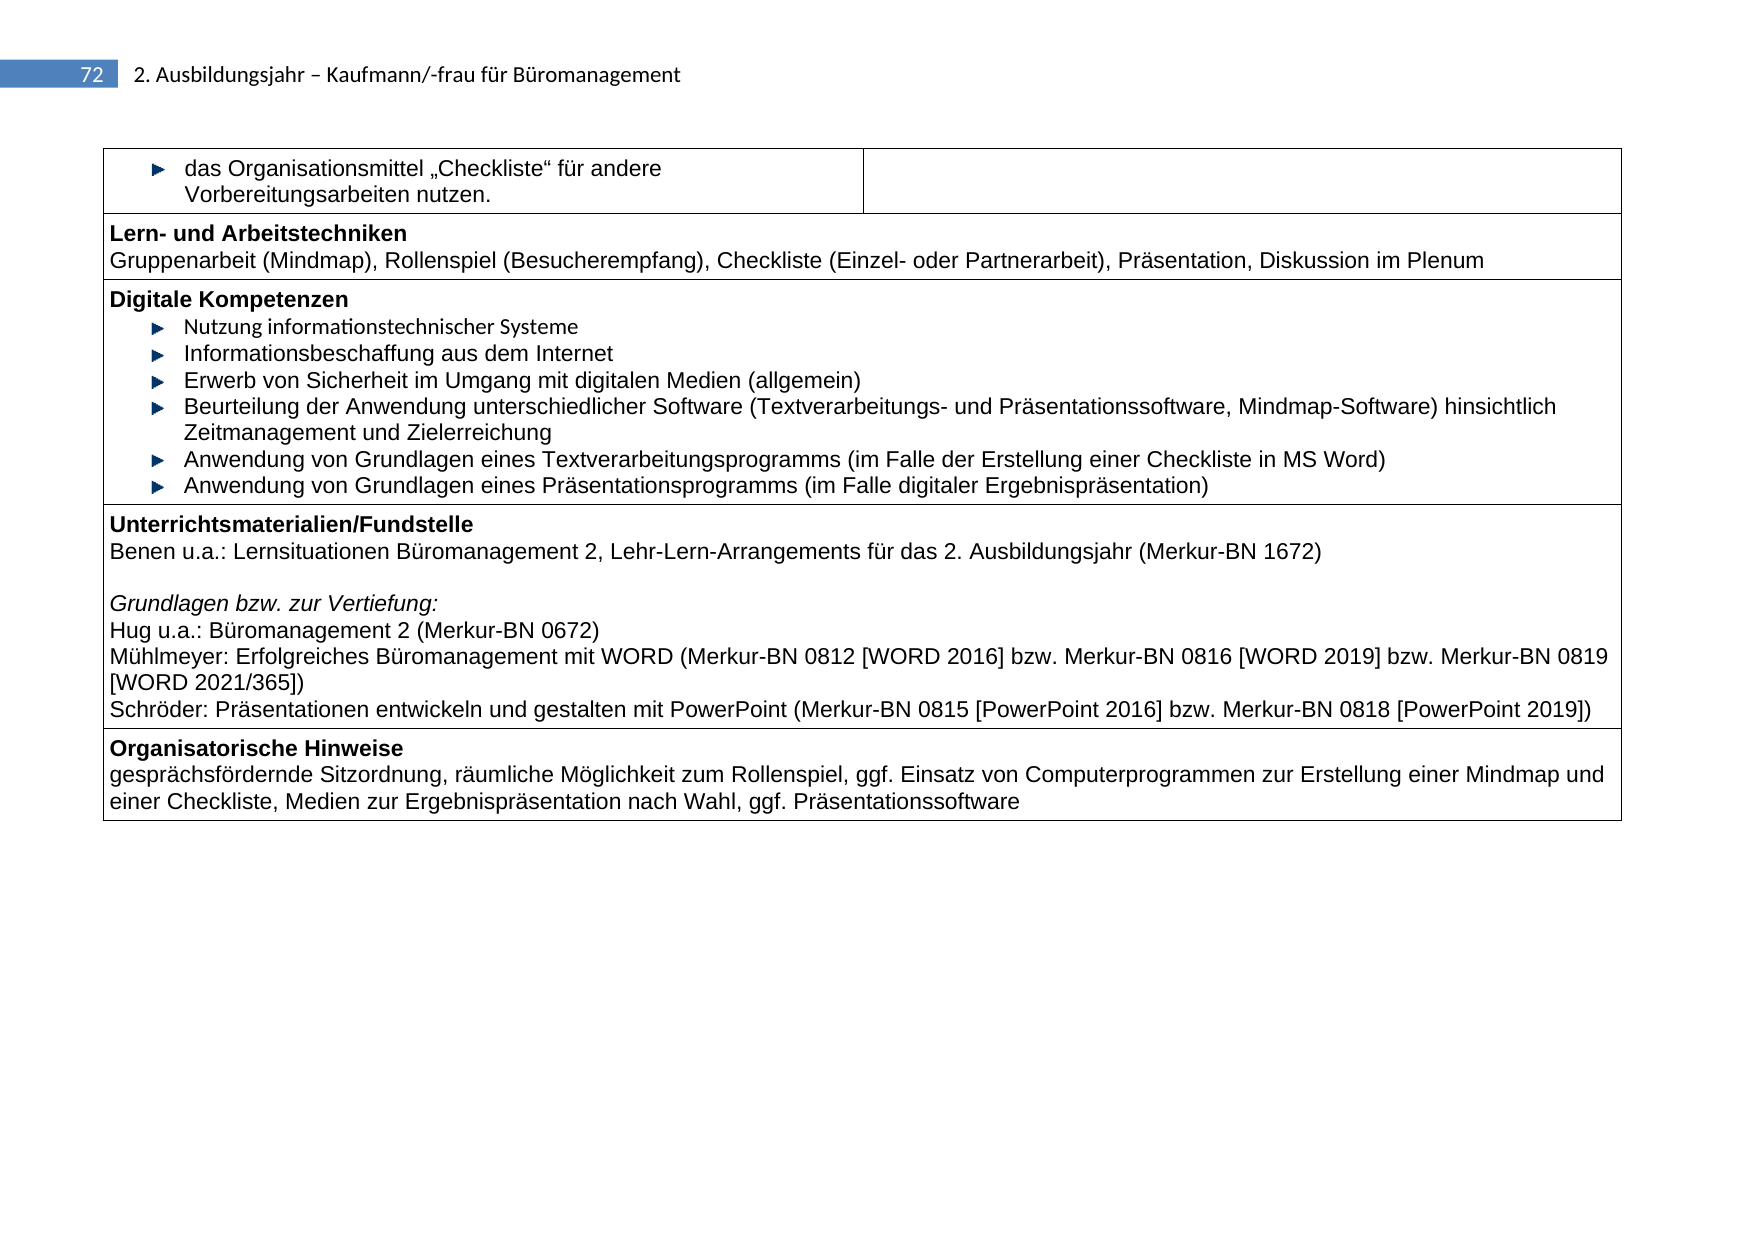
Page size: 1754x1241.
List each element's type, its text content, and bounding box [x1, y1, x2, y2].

picture [147, 371, 164, 389]
table_cell Organisatorische Hinweise gesprächsfördernde Sitzordnung, räumliche Möglichkeit zum Rollenspiel, ggf. Einsatz von Computerprogrammen zur Erstellung einer Mindmap und einer Checkliste, Medien zur Ergebnispräsentation nach Wahl, ggf. Präsentationssoftware [104, 729, 1621, 820]
table_cell Unterrichtsmaterialien/Fundstelle Benen u.a.: Lernsituationen Büromanagement 2, Lehr-Lern-Arrangements für das 2. Ausbildungsjahr (Merkur-BN 1672) Grundlagen bzw. zur Vertiefung: Hug u.a.: Büromanagement 2 (Merkur-BN 0672) Mühlmeyer: Erfolgreiches Büromanagement mit WORD (Merkur-BN 0812 [WORD 2016] bzw. Merkur-BN 0816 [WORD 2019] bzw. Merkur-BN 0819 [WORD 2021/365]) Schröder: Präsentationen entwickeln und gestalten mit PowerPoint (Merkur-BN 0815 [PowerPoint 2016] bzw. Merkur-BN 0818 [PowerPoint 2019]) [104, 505, 1621, 728]
table_cell Digitale Kompetenzen Beurteilung der Anwendung unterschiedlicher Software (Textverarbeitungs- und Präsentationssoftware, Mindmap-Software) hinsichtlich Zeitmanagement und Zielerreichung Anwendung von Grundlagen eines Textverarbeitungsprogramms (im Falle der Erstellung einer Checkliste in MS Word) Anwendung von Grundlagen eines Präsentationsprogramms (im Falle digitaler Ergebnispräsentation) [104, 280, 1621, 504]
table_cell Lern- und Arbeitstechniken Gruppenarbeit (Mindmap), Rollenspiel (Besucherempfang), Checkliste (Einzel- oder Partnerarbeit), Präsentation, Diskussion im Plenum [104, 214, 1621, 279]
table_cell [104, 149, 863, 213]
picture [147, 345, 164, 362]
picture [147, 159, 165, 176]
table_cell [864, 149, 1621, 213]
picture [147, 318, 164, 335]
picture [147, 450, 164, 467]
picture [147, 476, 164, 494]
picture [147, 397, 164, 415]
